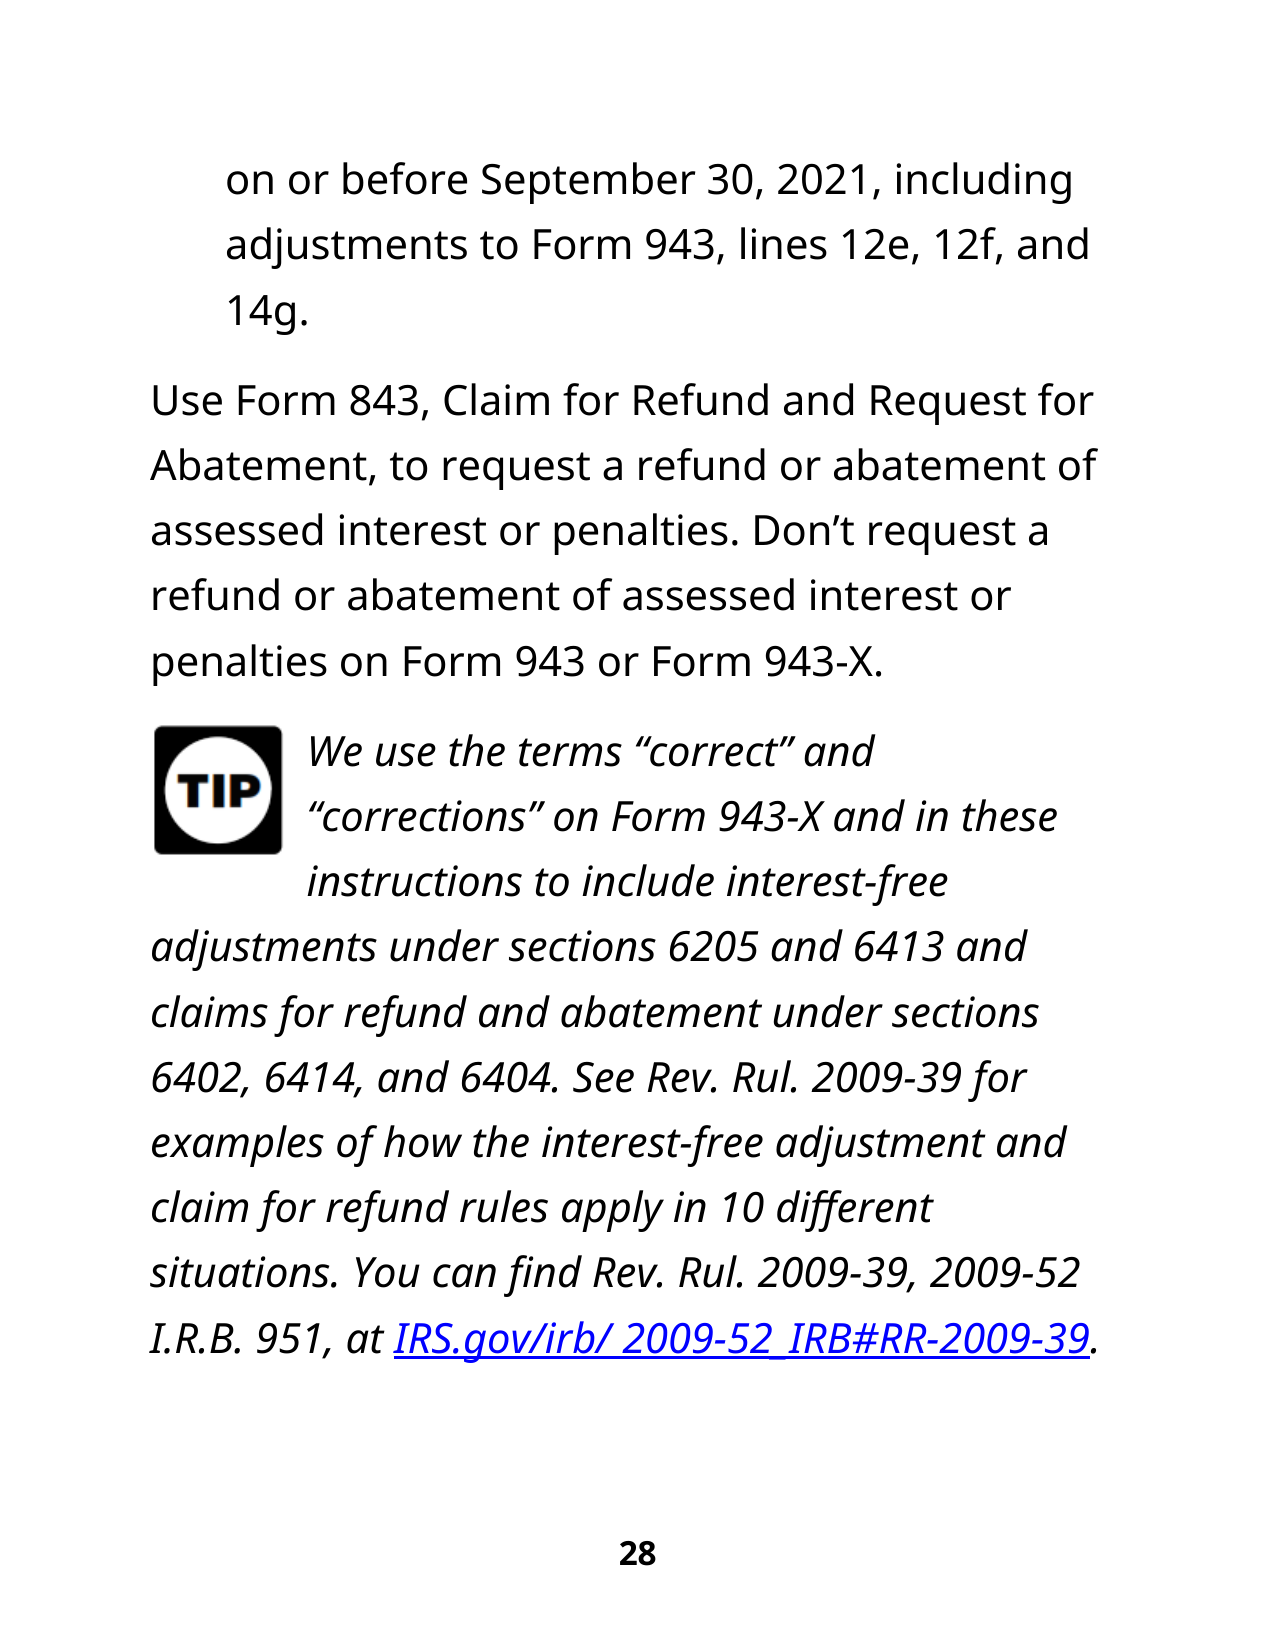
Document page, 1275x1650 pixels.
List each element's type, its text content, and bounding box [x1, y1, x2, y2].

text We use the terms “correct” and “corrections” on Form 943-X and in these instructions to include interest-free adjustments under sections 6205 and 6413 and claims for refund and abatement under sections 6402, 6414, and 6404. See Rev. Rul. 2009-39 for examples of how the interest-free adjustment and claim for refund rules apply in 10 different situations. You can find Rev. Rul. 2009-39, 2009-52 I.R.B. 951, at IRS.gov/irb/ 2009-52_IRB#RR-2009-39. [150, 722, 1125, 1365]
picture [150, 721, 288, 858]
text Use Form 843, Claim for Refund and Request for Abatement, to request a refund or abatement of assessed interest or penalties. Don’t request a refund or abatement of assessed interest or penalties on Form 943 or Form 943-X. [150, 371, 1125, 688]
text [187, 150, 1125, 337]
